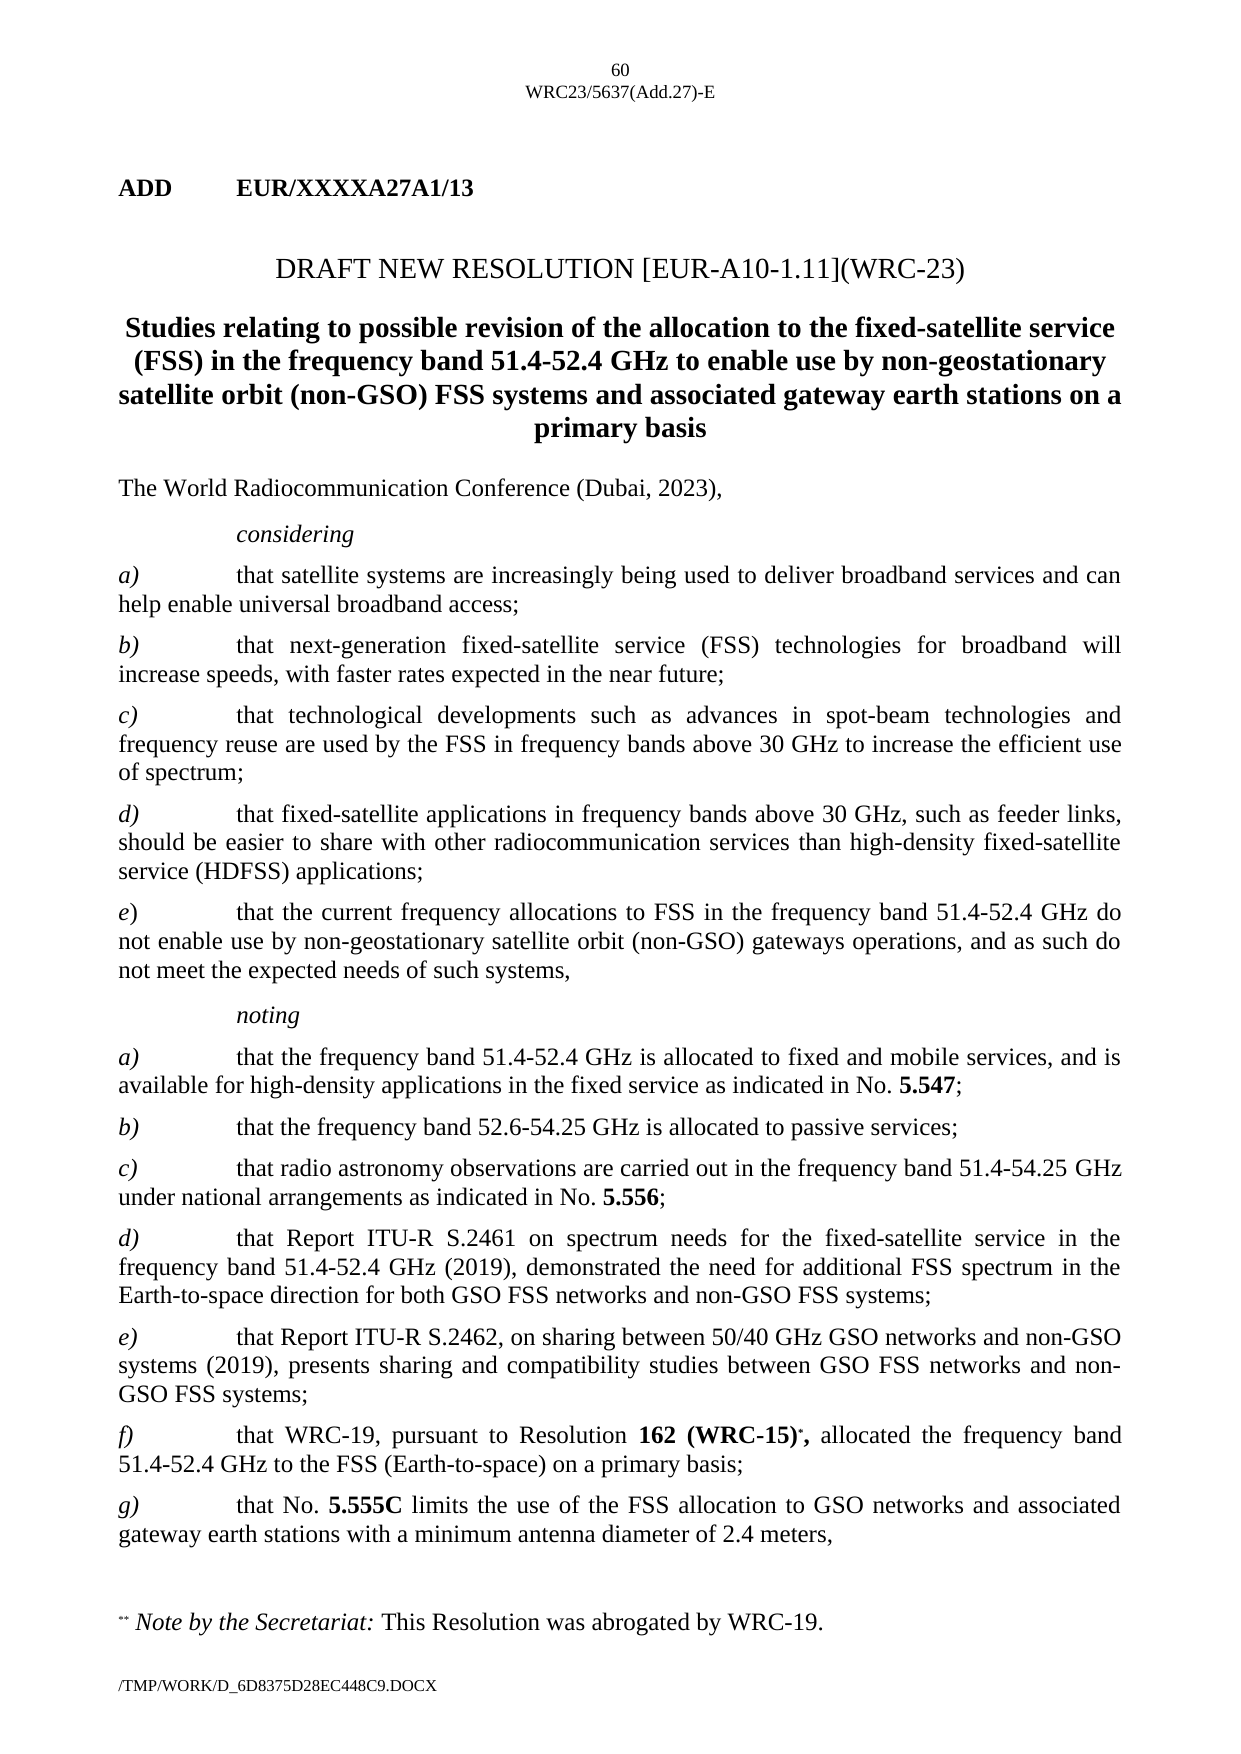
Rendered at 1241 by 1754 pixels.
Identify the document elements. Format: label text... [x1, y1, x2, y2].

text e) that the current frequency allocations to FSS in the frequency band 51.4-52.4 GHz do not enable use by non-geostationary satellite orbit (non-GSO) gateways operations, and as such do not meet the expected needs of such systems, [118, 897, 1122, 984]
title Studies relating to possible revision of the allocation to the fixed-satellite service (FSS) in the frequency band 51.4-52.4 GHz to enable use by non-geostationary satellite orbit (non-GSO) FSS systems and associated gateway earth stations on a primary basis [118, 310, 1122, 444]
text c) that technological developments such as advances in spot-beam technologies and frequency reuse are used by the FSS in frequency bands above 30 GHz to increase the efficient use of spectrum; [118, 700, 1122, 786]
text e) that Report ITU-R S.2462, on sharing between 50/40 GHz GSO networks and non-GSO systems (2019), presents sharing and compatibility studies between GSO FSS networks and non-GSO FSS systems; [118, 1322, 1122, 1408]
text Draft New Resolution [EUR-A10-1.11](WRC-23) [118, 251, 1122, 285]
text d) that Report ITU-R S.2461 on spectrum needs for the fixed-satellite service in the frequency band 51.4-52.4 GHz (2019), demonstrated the need for additional FSS spectrum in the Earth-to-space direction for both GSO FSS networks and non-GSO FSS systems; [118, 1223, 1122, 1309]
text b) that next-generation fixed-satellite service (FSS) technologies for broadband will increase speeds, with faster rates expected in the near future; [118, 630, 1122, 687]
text ADD EUR/XXXXA27A1/13 [118, 173, 1122, 201]
text noting [236, 1000, 1122, 1029]
text d) that fixed-satellite applications in frequency bands above 30 GHz, such as feeder links, should be easier to share with other radiocommunication services than high-density fixed-satellite service (HDFSS) applications; [118, 799, 1122, 885]
text b) that the frequency band 52.6-54.25 GHz is allocated to passive services; [118, 1112, 1122, 1140]
text a) that satellite systems are increasingly being used to deliver broadband services and can help enable universal broadband access; [118, 560, 1122, 617]
text considering [236, 519, 1122, 547]
text The World Radiocommunication Conference (Dubai, 2023), [118, 473, 1122, 502]
text g) that No. 5.555C limits the use of the FSS allocation to GSO networks and associated gateway earth stations with a minimum antenna diameter of 2.4 meters, [118, 1490, 1122, 1548]
text f) that WRC-19, pursuant to Resolution 162 (WRC-15)*, allocated the frequency band 51.4-52.4 GHz to the FSS (Earth-to-space) on a primary basis; [118, 1420, 1122, 1478]
text a) that the frequency band 51.4-52.4 GHz is allocated to fixed and mobile services, and is available for high-density applications in the fixed service as indicated in No. 5.547; [118, 1042, 1122, 1099]
text c) that radio astronomy observations are carried out in the frequency band 51.4-54.25 GHz under national arrangements as indicated in No. 5.556; [118, 1153, 1122, 1210]
